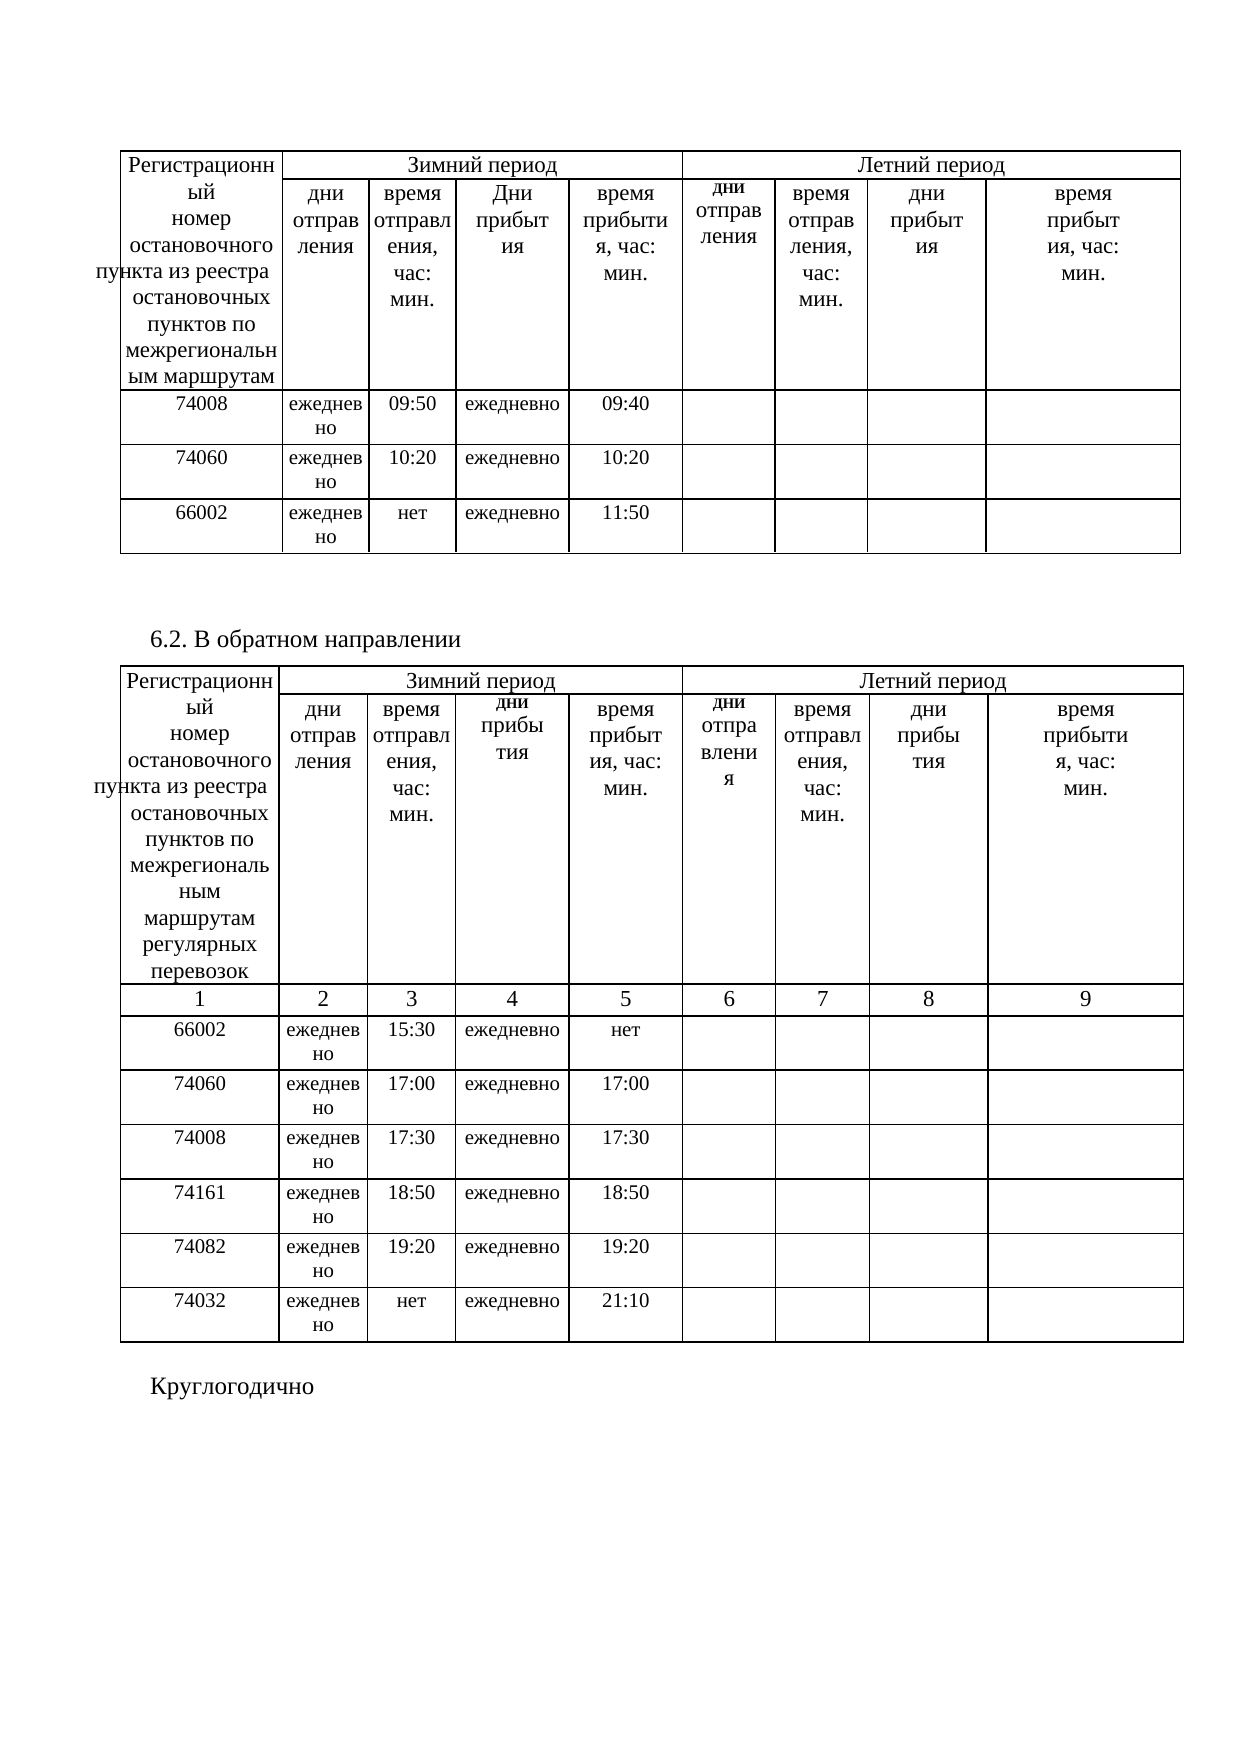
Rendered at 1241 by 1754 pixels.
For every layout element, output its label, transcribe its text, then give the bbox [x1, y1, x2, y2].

table_cell ДНИ прибы тия [456, 695, 568, 983]
table_cell 74008 [121, 1125, 278, 1178]
table_cell [776, 1180, 869, 1232]
table_header Зимний период [280, 667, 682, 693]
table_cell [683, 1017, 775, 1069]
table_cell время отправл ения, час: мин. [776, 695, 869, 983]
table_cell [776, 1234, 869, 1287]
table_cell 74161 [121, 1180, 278, 1232]
table_cell ДНИ отпра влени я [683, 695, 775, 983]
table_cell [776, 1288, 869, 1341]
table_cell 09:40 [570, 391, 682, 444]
table_cell [776, 1017, 869, 1069]
table_cell 1 [121, 985, 278, 1015]
table_cell 10:20 [370, 445, 455, 498]
table_cell 2 [280, 985, 367, 1015]
table_cell [776, 1071, 869, 1124]
table_cell время прибыти я, час: мин. [989, 695, 1183, 983]
table_cell 21:10 [570, 1288, 682, 1341]
table_header Зимний период [283, 152, 682, 178]
table_cell время отправл ения, час: мин. [368, 695, 455, 983]
table_cell 9 [989, 985, 1183, 1015]
table_cell ежедневно [456, 1288, 568, 1341]
table_cell 11:50 [570, 500, 682, 552]
table_cell ежедневно [280, 1017, 367, 1069]
table_cell ежедневно [283, 500, 368, 552]
table_cell время прибыт ия, час: мин. [987, 180, 1180, 389]
table_cell 74060 [121, 1071, 278, 1124]
table_cell ежедневно [456, 1125, 568, 1178]
table_cell ежедневно [280, 1071, 367, 1124]
table_cell 3 [368, 985, 455, 1015]
table_cell [683, 500, 774, 552]
table_cell [989, 1180, 1183, 1232]
table_cell 15:30 [368, 1017, 455, 1069]
table_cell дни прибы тия [870, 695, 987, 983]
table_cell 74060 [121, 445, 282, 498]
table_cell ежедневно [457, 445, 568, 498]
table_cell [776, 445, 867, 498]
table_cell ежедневно [280, 1180, 367, 1232]
table_cell время отправл ения, час: мин. [370, 180, 455, 389]
table_cell 7 [776, 985, 869, 1015]
table_cell [776, 1125, 869, 1178]
table_cell [683, 445, 774, 498]
table_cell 10:20 [570, 445, 682, 498]
table_cell ежедневно [456, 1234, 568, 1287]
table_cell ежедневно [283, 391, 368, 444]
table_cell 8 [870, 985, 987, 1015]
text 6.2. В обратном направлении [150, 624, 1090, 653]
table_cell 17:30 [570, 1125, 682, 1178]
table_cell дни прибыт ия [868, 180, 985, 389]
table_cell [870, 1125, 987, 1178]
table_cell [776, 391, 867, 444]
table_cell [870, 1017, 987, 1069]
table_cell [683, 1071, 775, 1124]
table_cell 17:00 [368, 1071, 455, 1124]
table_cell 74008 [121, 391, 282, 444]
table_header Летний период [683, 152, 1180, 178]
table_cell 66002 [121, 500, 282, 552]
table_cell [683, 1234, 775, 1287]
table_cell время прибыт ия, час: мин. [570, 695, 682, 983]
table_cell [683, 1180, 775, 1232]
table_cell 66002 [121, 1017, 278, 1069]
table_cell нет [370, 500, 455, 552]
table_cell нет [570, 1017, 682, 1069]
table_cell [989, 1234, 1183, 1287]
table_cell [776, 500, 867, 552]
table_cell 6 [683, 985, 775, 1015]
table_cell 18:50 [368, 1180, 455, 1232]
table_cell ежедневно [457, 391, 568, 444]
table_cell ежедневно [280, 1288, 367, 1341]
table_cell [870, 1071, 987, 1124]
table_cell 19:20 [570, 1234, 682, 1287]
table_cell [987, 445, 1180, 498]
table_cell [868, 445, 985, 498]
table_cell ежедневно [457, 500, 568, 552]
table_cell [683, 1125, 775, 1178]
table_cell ежедневно [280, 1125, 367, 1178]
table_cell 17:00 [570, 1071, 682, 1124]
table_cell [870, 1288, 987, 1341]
table_cell ДНИ отправ ления [683, 180, 774, 389]
table_cell 18:50 [570, 1180, 682, 1232]
table_cell [989, 1125, 1183, 1178]
table_cell 17:30 [368, 1125, 455, 1178]
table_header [121, 152, 282, 389]
table_header Летний период [683, 667, 1183, 693]
table_cell 74082 [121, 1234, 278, 1287]
table_cell [989, 1017, 1183, 1069]
table_cell 09:50 [370, 391, 455, 444]
table_cell нет [368, 1288, 455, 1341]
table_cell 74032 [121, 1288, 278, 1341]
table_cell 5 [570, 985, 682, 1015]
table_header Регистрационный номер остановочного пункта из реестра остановочных пунктов по межрегиональным маршрутам регулярных перевозок [121, 667, 278, 983]
table_cell [868, 391, 985, 444]
table_cell дни отправ ления [280, 695, 367, 983]
table_cell ежедневно [283, 445, 368, 498]
table_cell ежедневно [456, 1180, 568, 1232]
table_cell [987, 391, 1180, 444]
table_cell [989, 1071, 1183, 1124]
table_cell 4 [456, 985, 568, 1015]
table_cell [870, 1180, 987, 1232]
table_cell дни отправ ления [283, 180, 368, 389]
table_cell время прибыти я, час: мин. [570, 180, 682, 389]
table_cell время отправ ления, час: мин. [776, 180, 867, 389]
table_cell ежедневно [456, 1071, 568, 1124]
table_cell [683, 1288, 775, 1341]
table_cell [989, 1288, 1183, 1341]
table_cell [683, 391, 774, 444]
table_cell ежедневно [280, 1234, 367, 1287]
table_cell [987, 500, 1180, 552]
text Круглогодично [150, 1371, 1090, 1400]
table_cell ежедневно [456, 1017, 568, 1069]
table_cell [868, 500, 985, 552]
table_cell [870, 1234, 987, 1287]
table_cell Дни прибыт ия [457, 180, 568, 389]
table_cell 19:20 [368, 1234, 455, 1287]
